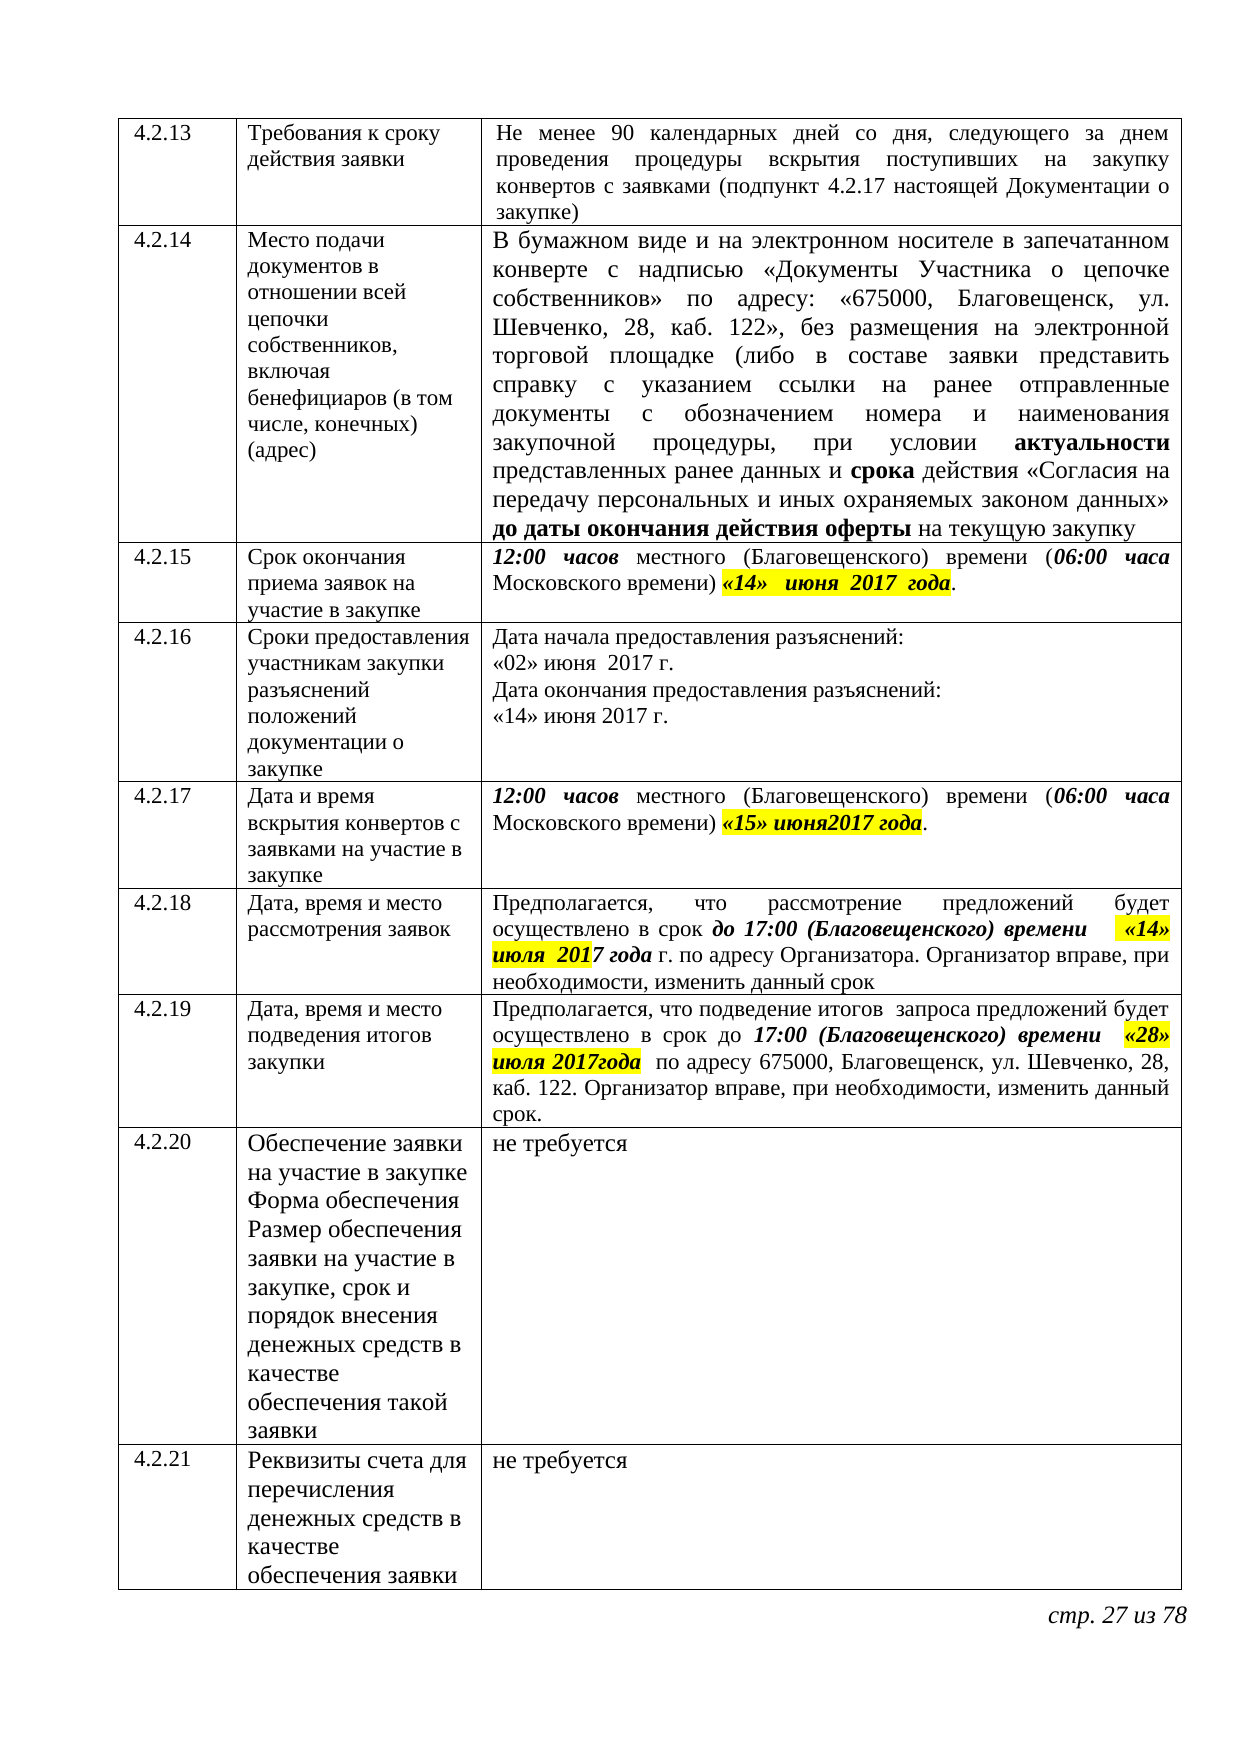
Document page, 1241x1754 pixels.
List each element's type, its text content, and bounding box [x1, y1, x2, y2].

table_cell Предполагается, что рассмотрение предложений будет осуществлено в срок до 17:00 (Благовещенского) времени «14» июля 2017 года г. по адресу Организатора. Организатор вправе, при необходимости, изменить данный срок [482, 889, 1181, 994]
table_cell Требования к сроку действия заявки [237, 119, 481, 224]
table_cell В бумажном виде и на электронном носителе в запечатанном конверте с надписью «Документы Участника о цепочке собственников» по адресу: «675000, Благовещенск, ул. Шевченко, 28, каб. 122», без размещения на электронной торговой площадке (либо в составе заявки представить справку с указанием ссылки на ранее отправленные документы с обозначением номера и наименования закупочной процедуры, при условии актуальности представленных ранее данных и срока действия «Согласия на передачу персональных и иных охраняемых законом данных» до даты окончания действия оферты на текущую закупку [482, 226, 1181, 542]
table_cell Предполагается, что подведение итогов запроса предложений будет осуществлено в срок до 17:00 (Благовещенского) времени «28» июля 2017года по адресу 675000, Благовещенск, ул. Шевченко, 28, каб. 122. Организатор вправе, при необходимости, изменить данный срок. [482, 995, 1181, 1127]
table_cell [119, 623, 236, 781]
table_cell не требуется [482, 1128, 1181, 1444]
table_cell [237, 1445, 481, 1589]
table_cell [119, 1445, 236, 1589]
table_cell 12:00 часов местного (Благовещенского) времени (06емьсот пятьдесят пять тысяч четырестадвести:00 часа Московского времени) «14» июня 2017 года. [482, 543, 1181, 622]
table_cell Дата и время вскрытия конвертов с заявками на участие в закупке [237, 782, 481, 888]
table_cell не требуется [482, 1445, 1181, 1589]
table_cell [119, 995, 236, 1127]
table_cell [119, 889, 236, 994]
table_cell 12:00 часов местного (Благовещенского) времени (06емьсот пятьдесят пять тысяч четырестадвести:00 часа Московского времени) «15» июня2017 года. [482, 782, 1181, 888]
table_cell Дата, время и место подведения итогов закупки [237, 995, 481, 1127]
table_cell Место подачи документов в отношении всей цепочки собственников, включая бенефициаров (в том числе, конечных) (адрес) [237, 226, 481, 542]
table_cell [119, 782, 236, 888]
table_cell [119, 543, 236, 622]
table_cell Обеспечение заявки на участие в закупке Форма обеспечения Размер обеспечения заявки на участие в закупке, срок и порядок внесения денежных средств в качестве обеспечения такой заявки [237, 1128, 481, 1444]
table_cell [119, 119, 236, 224]
table_cell Не менее 90 календарных дней со дня, следующего за днем проведения процедуры вскрытия поступивших на закупку конвертов с заявками (подпункт 4.2.17 настоящей Документации о закупке) [482, 119, 1181, 224]
table_cell Дата, время и место рассмотрения заявок [237, 889, 481, 994]
table_cell Сроки предоставления участникам закупки разъяснений положений документации о закупке [237, 623, 481, 781]
table_cell Срок окончания приема заявок на участие в закупке [237, 543, 481, 622]
table_cell [119, 1128, 236, 1444]
table_cell Дата начала предоставления разъяснений: «02» июня 2017 г. Дата окончания предоставления разъяснений: «14» июня 2017 г. [482, 623, 1181, 781]
table_cell [119, 226, 236, 542]
